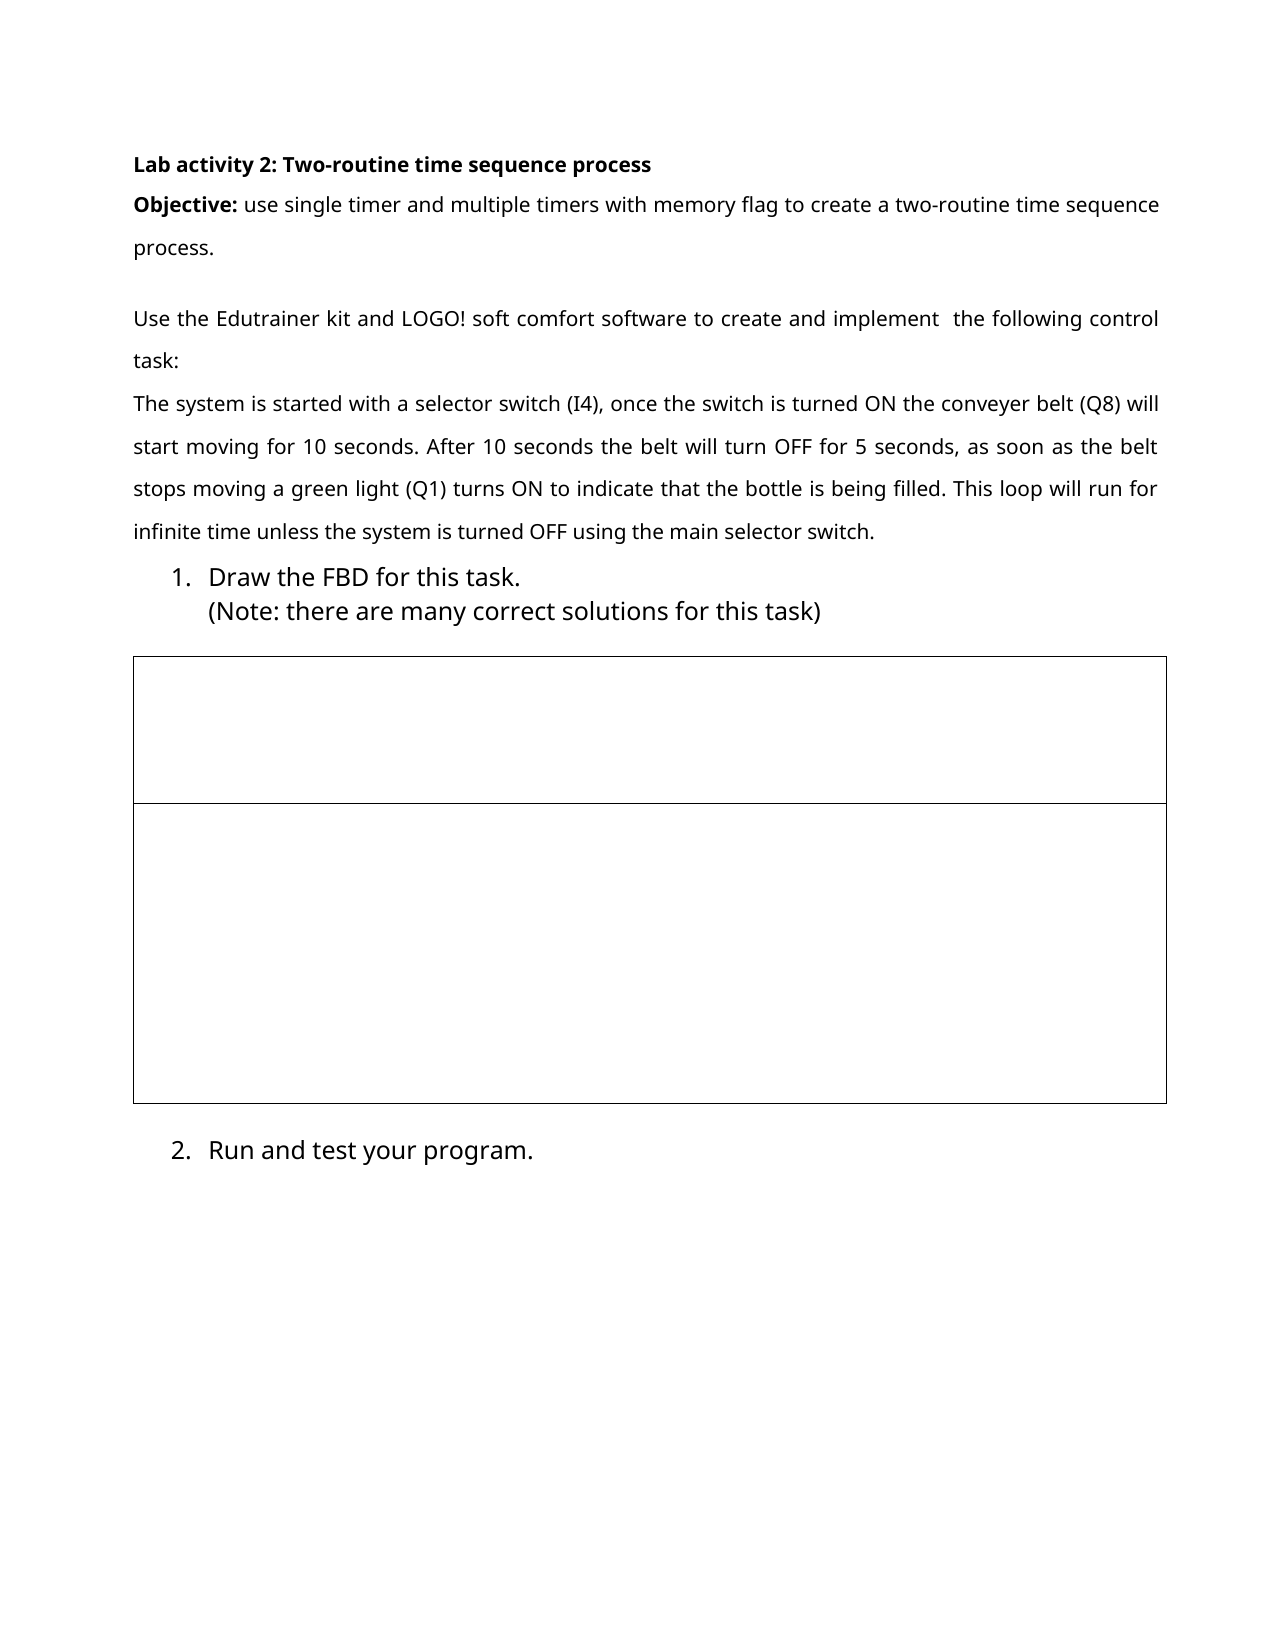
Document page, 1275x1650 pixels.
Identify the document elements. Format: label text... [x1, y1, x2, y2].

table_header Lab activity 2: Two-routine time sequence process [122, 150, 1172, 190]
table_cell Objective: use single timer and multiple timers with memory flag to create a two-routine time sequence process. Use the Edutrainer kit and LOGO! soft comfort software to create and implement the following control task: The system is started with a selector switch (I4), once the switch is turned ON the conveyer belt (Q8) will start moving for 10 seconds. After 10 seconds the belt will turn OFF for 5 seconds, as soon as the belt stops moving a green light (Q1) turns ON to indicate that the bottle is being filled. This loop will run for infinite time unless the system is turned OFF using the main selector switch. Draw the FBD for this task. (Note: there are many correct solutions for this task) Run and test your program. [122, 190, 1172, 1167]
